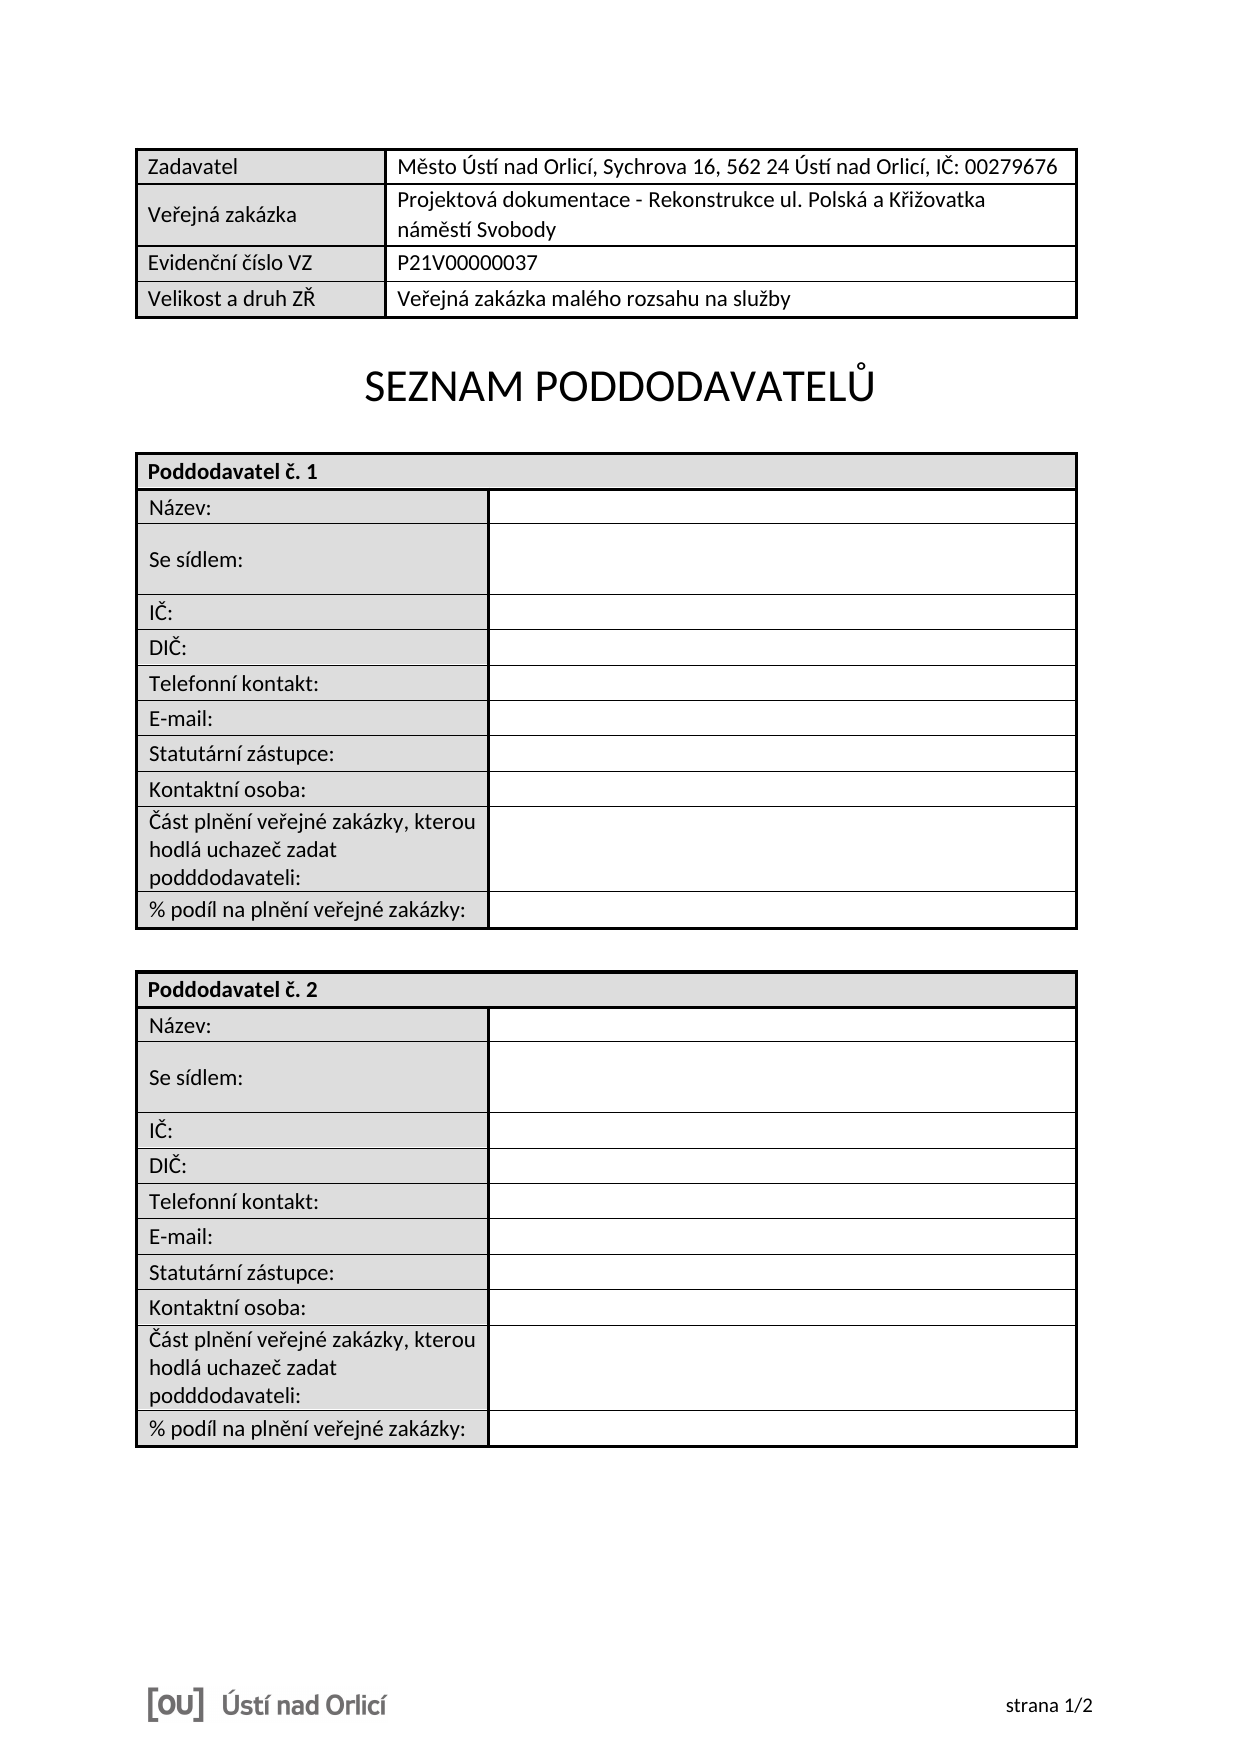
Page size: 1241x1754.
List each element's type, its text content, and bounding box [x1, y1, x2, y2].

table_cell Se sídlem: [138, 524, 487, 594]
table_cell Projektová dokumentace - Rekonstrukce ul. Polská a Křižovatka náměstí Svobody [387, 185, 1075, 245]
table_cell [490, 1255, 1075, 1289]
picture [147, 1686, 389, 1723]
table_cell Část plnění veřejné zakázky, kterou hodlá uchazeč zadat podddodavateli: [138, 807, 487, 891]
table_cell [490, 491, 1075, 523]
table_header Zadavatel [138, 151, 384, 183]
table_header Poddodavatel č. 2 [138, 974, 1075, 1006]
table_cell [490, 595, 1075, 629]
table_cell [490, 736, 1075, 771]
table_cell Kontaktní osoba: [138, 1290, 487, 1324]
table_cell Se sídlem: [138, 1042, 487, 1112]
table_header Poddodavatel č. 1 [138, 455, 1075, 487]
table_cell P21V00000037 [387, 247, 1075, 281]
table_cell Veřejná zakázka malého rozsahu na služby [387, 282, 1075, 316]
table_header Město Ústí nad Orlicí, Sychrova 16, 562 24 Ústí nad Orlicí, IČ: 00279676 [387, 151, 1075, 183]
table_cell Název: [138, 1009, 487, 1041]
table_cell DIČ: [138, 1149, 487, 1183]
table_cell [490, 1219, 1075, 1254]
table_cell [490, 1042, 1075, 1112]
text seznam poddodavatelů [148, 357, 1092, 413]
table_cell [490, 1411, 1075, 1445]
table_cell Statutární zástupce: [138, 1255, 487, 1289]
table_cell Část plnění veřejné zakázky, kterou hodlá uchazeč zadat podddodavateli: [138, 1326, 487, 1409]
table_cell [490, 666, 1075, 700]
table_cell DIČ: [138, 630, 487, 664]
table_cell E-mail: [138, 701, 487, 735]
table_cell [490, 892, 1075, 927]
table_cell Statutární zástupce: [138, 736, 487, 771]
table_cell E-mail: [138, 1219, 487, 1254]
table_cell [490, 1290, 1075, 1324]
table_cell [490, 630, 1075, 664]
table_cell [490, 1009, 1075, 1041]
table_cell [490, 1184, 1075, 1218]
table_cell [490, 1149, 1075, 1183]
table_cell [490, 1326, 1075, 1409]
table_cell [490, 701, 1075, 735]
table_cell [490, 524, 1075, 594]
table_cell Telefonní kontakt: [138, 1184, 487, 1218]
table_cell % podíl na plnění veřejné zakázky: [138, 892, 487, 927]
table_cell Velikost a druh ZŘ [138, 282, 384, 316]
table_cell [490, 772, 1075, 806]
table_cell [490, 1113, 1075, 1147]
table_cell Evidenční číslo VZ [138, 247, 384, 281]
table_cell IČ: [138, 595, 487, 629]
table_cell Veřejná zakázka [138, 185, 384, 245]
table_cell Kontaktní osoba: [138, 772, 487, 806]
table_cell IČ: [138, 1113, 487, 1147]
table_cell [490, 807, 1075, 891]
table_cell % podíl na plnění veřejné zakázky: [138, 1411, 487, 1445]
table_cell Název: [138, 491, 487, 523]
table_cell Telefonní kontakt: [138, 666, 487, 700]
